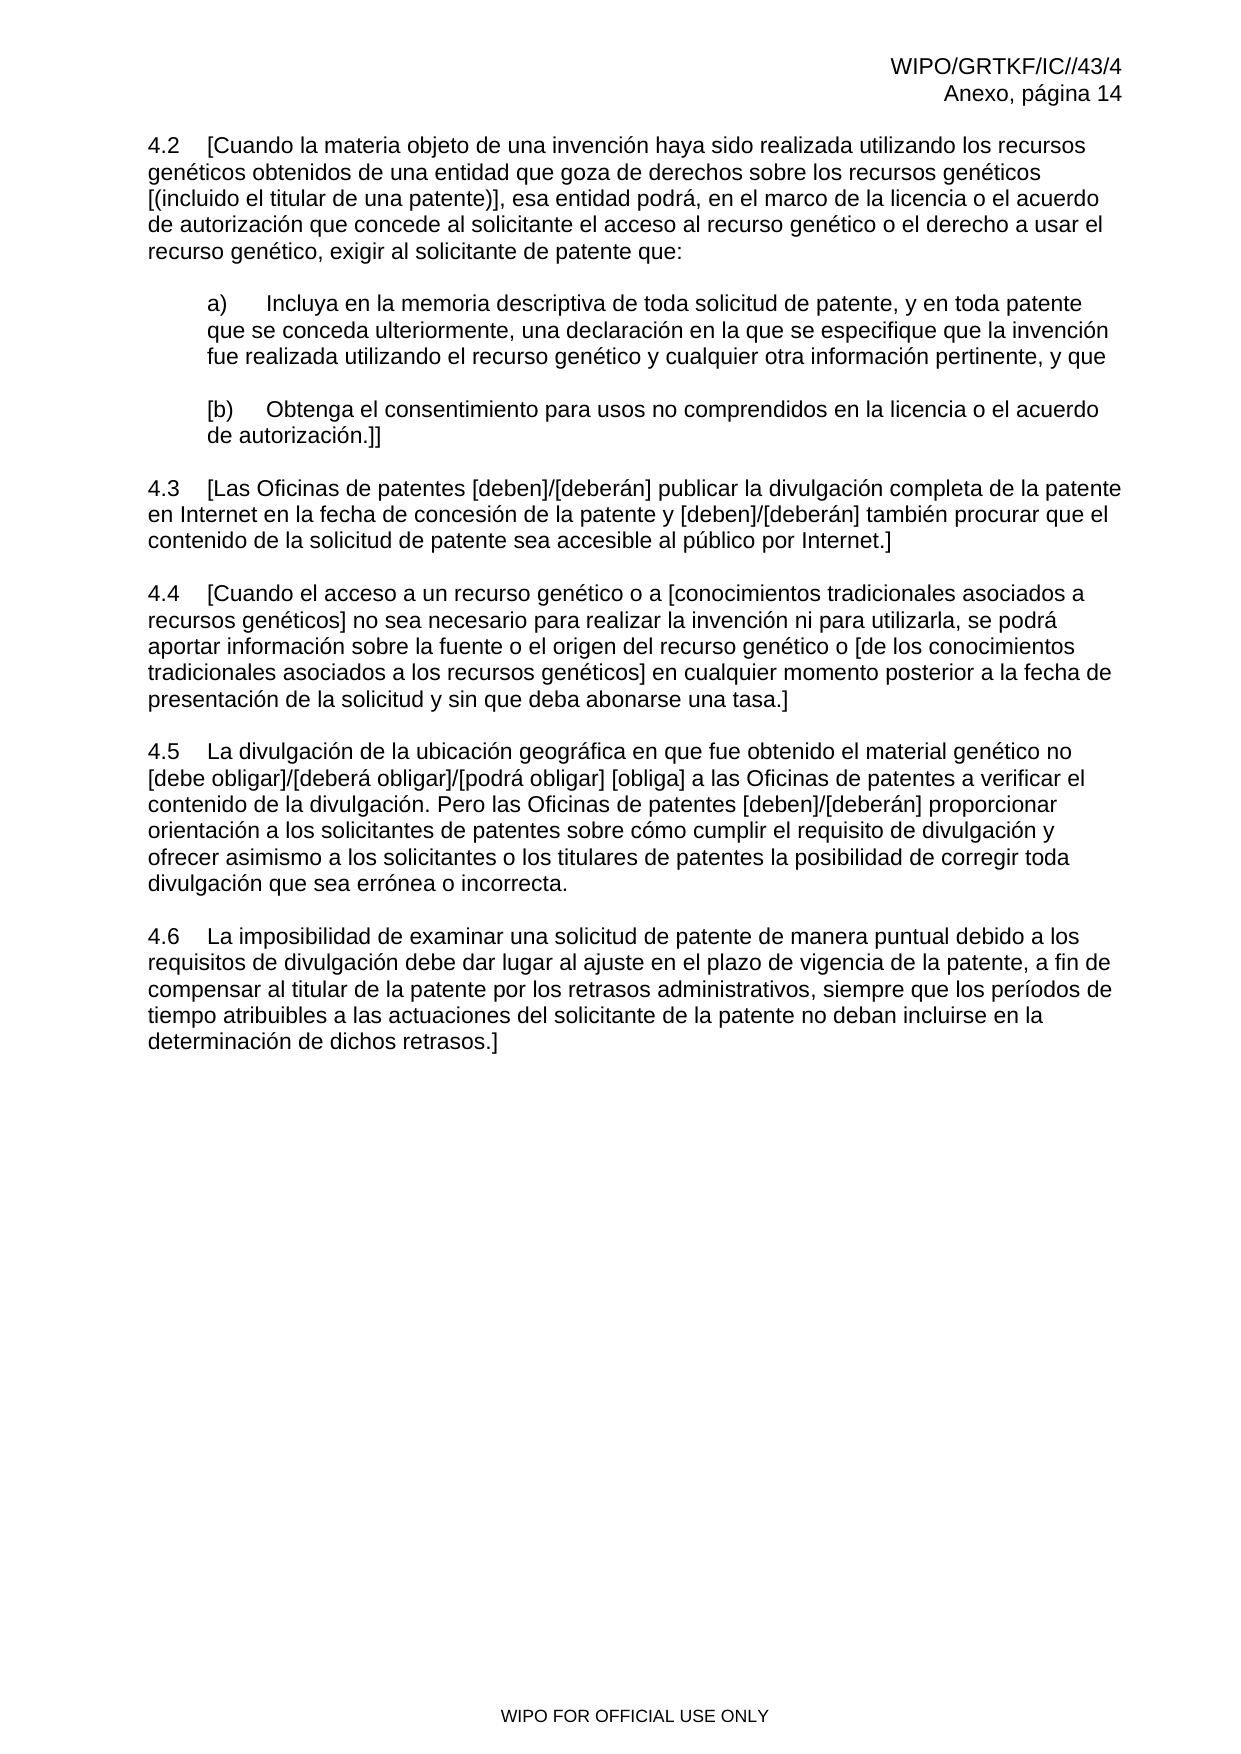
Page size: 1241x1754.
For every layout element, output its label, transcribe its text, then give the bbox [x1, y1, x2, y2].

text a) Incluya en la memoria descriptiva de toda solicitud de patente, y en toda patente que se conceda ulteriormente, una declaración en la que se especifique que la invención fue realizada utilizando el recurso genético y cualquier otra información pertinente, y que [207, 290, 1122, 369]
text 4.4 [Cuando el acceso a un recurso genético o a [conocimientos tradicionales asociados a recursos genéticos] no sea necesario para realizar la invención ni para utilizarla, se podrá aportar información sobre la fuente o el origen del recurso genético o [de los conocimientos tradicionales asociados a los recursos genéticos] en cualquier momento posterior a la fecha de presentación de la solicitud y sin que deba abonarse una tasa.] [148, 580, 1122, 712]
text [b) Obtenga el consentimiento para usos no comprendidos en la licencia o el acuerdo de autorización.]] [207, 396, 1122, 448]
text 4.6 La imposibilidad de examinar una solicitud de patente de manera puntual debido a los requisitos de divulgación debe dar lugar al ajuste en el plazo de vigencia de la patente, a fin de compensar al titular de la patente por los retrasos administrativos, siempre que los períodos de tiempo atribuibles a las actuaciones del solicitante de la patente no deban incluirse en la determinación de dichos retrasos.] [148, 923, 1122, 1054]
text 4.2 [Cuando la materia objeto de una invención haya sido realizada utilizando los recursos genéticos obtenidos de una entidad que goza de derechos sobre los recursos genéticos [(incluido el titular de una patente)], esa entidad podrá, en el marco de la licencia o el acuerdo de autorización que concede al solicitante el acceso al recurso genético o el derecho a usar el recurso genético, exigir al solicitante de patente que: [148, 132, 1122, 264]
text 4.5 La divulgación de la ubicación geográfica en que fue obtenido el material genético no [debe obligar]/[deberá obligar]/[podrá obligar] [obliga] a las Oficinas de patentes a verificar el contenido de la divulgación. Pero las Oficinas de patentes [deben]/[deberán] proporcionar orientación a los solicitantes de patentes sobre cómo cumplir el requisito de divulgación y ofrecer asimismo a los solicitantes o los titulares de patentes la posibilidad de corregir toda divulgación que sea errónea o incorrecta. [148, 738, 1122, 896]
text 4.3 [Las Oficinas de patentes [deben]/[deberán] publicar la divulgación completa de la patente en Internet en la fecha de concesión de la patente y [deben]/[deberán] también procurar que el contenido de la solicitud de patente sea accesible al público por Internet.] [148, 475, 1122, 554]
